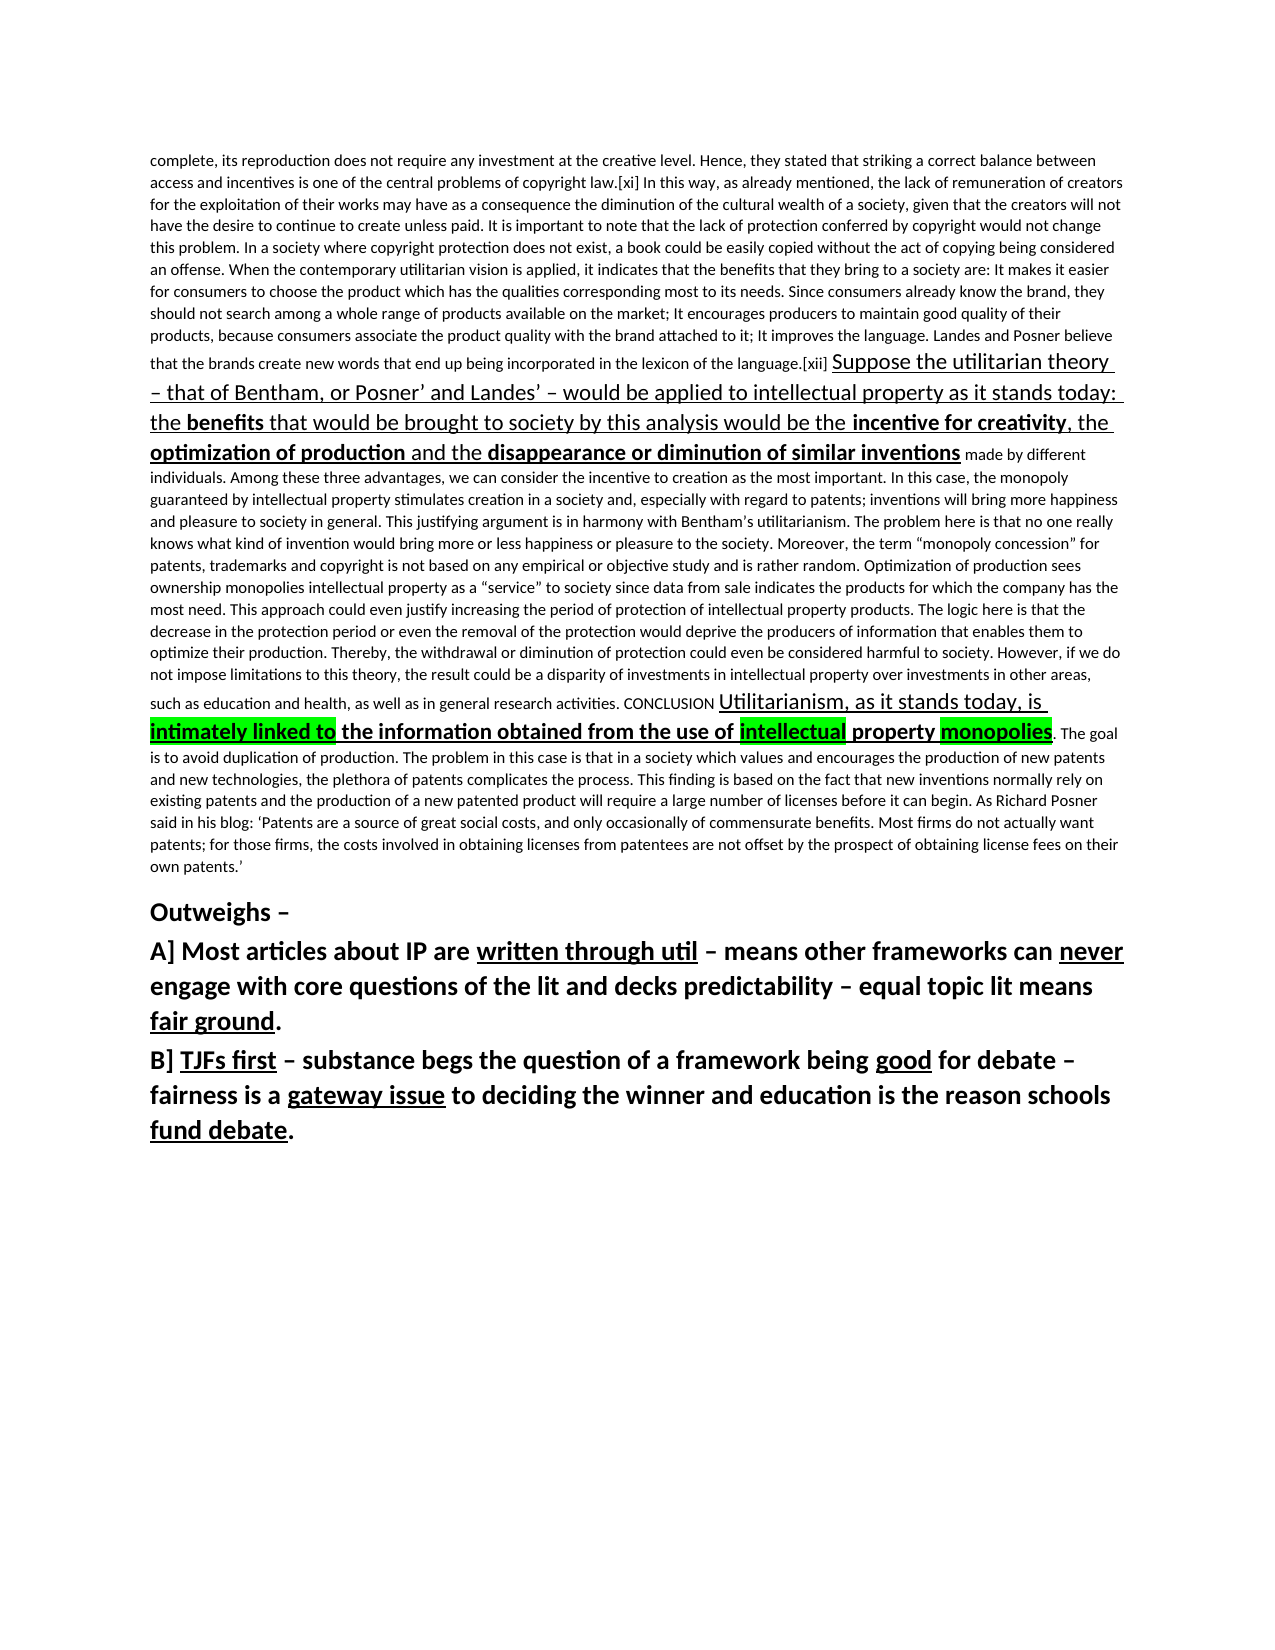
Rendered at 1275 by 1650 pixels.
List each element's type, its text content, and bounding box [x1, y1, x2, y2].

subtitle Outweighs – [150, 895, 1125, 928]
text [150, 150, 1125, 877]
subtitle A] Most articles about IP are written through util – means other frameworks can never engage with core questions of the lit and decks predictability – equal topic lit means fair ground. [150, 934, 1125, 1037]
subtitle B] TJFs first – substance begs the question of a framework being good for debate – fairness is a gateway issue to deciding the winner and education is the reason schools fund debate. [150, 1043, 1125, 1146]
